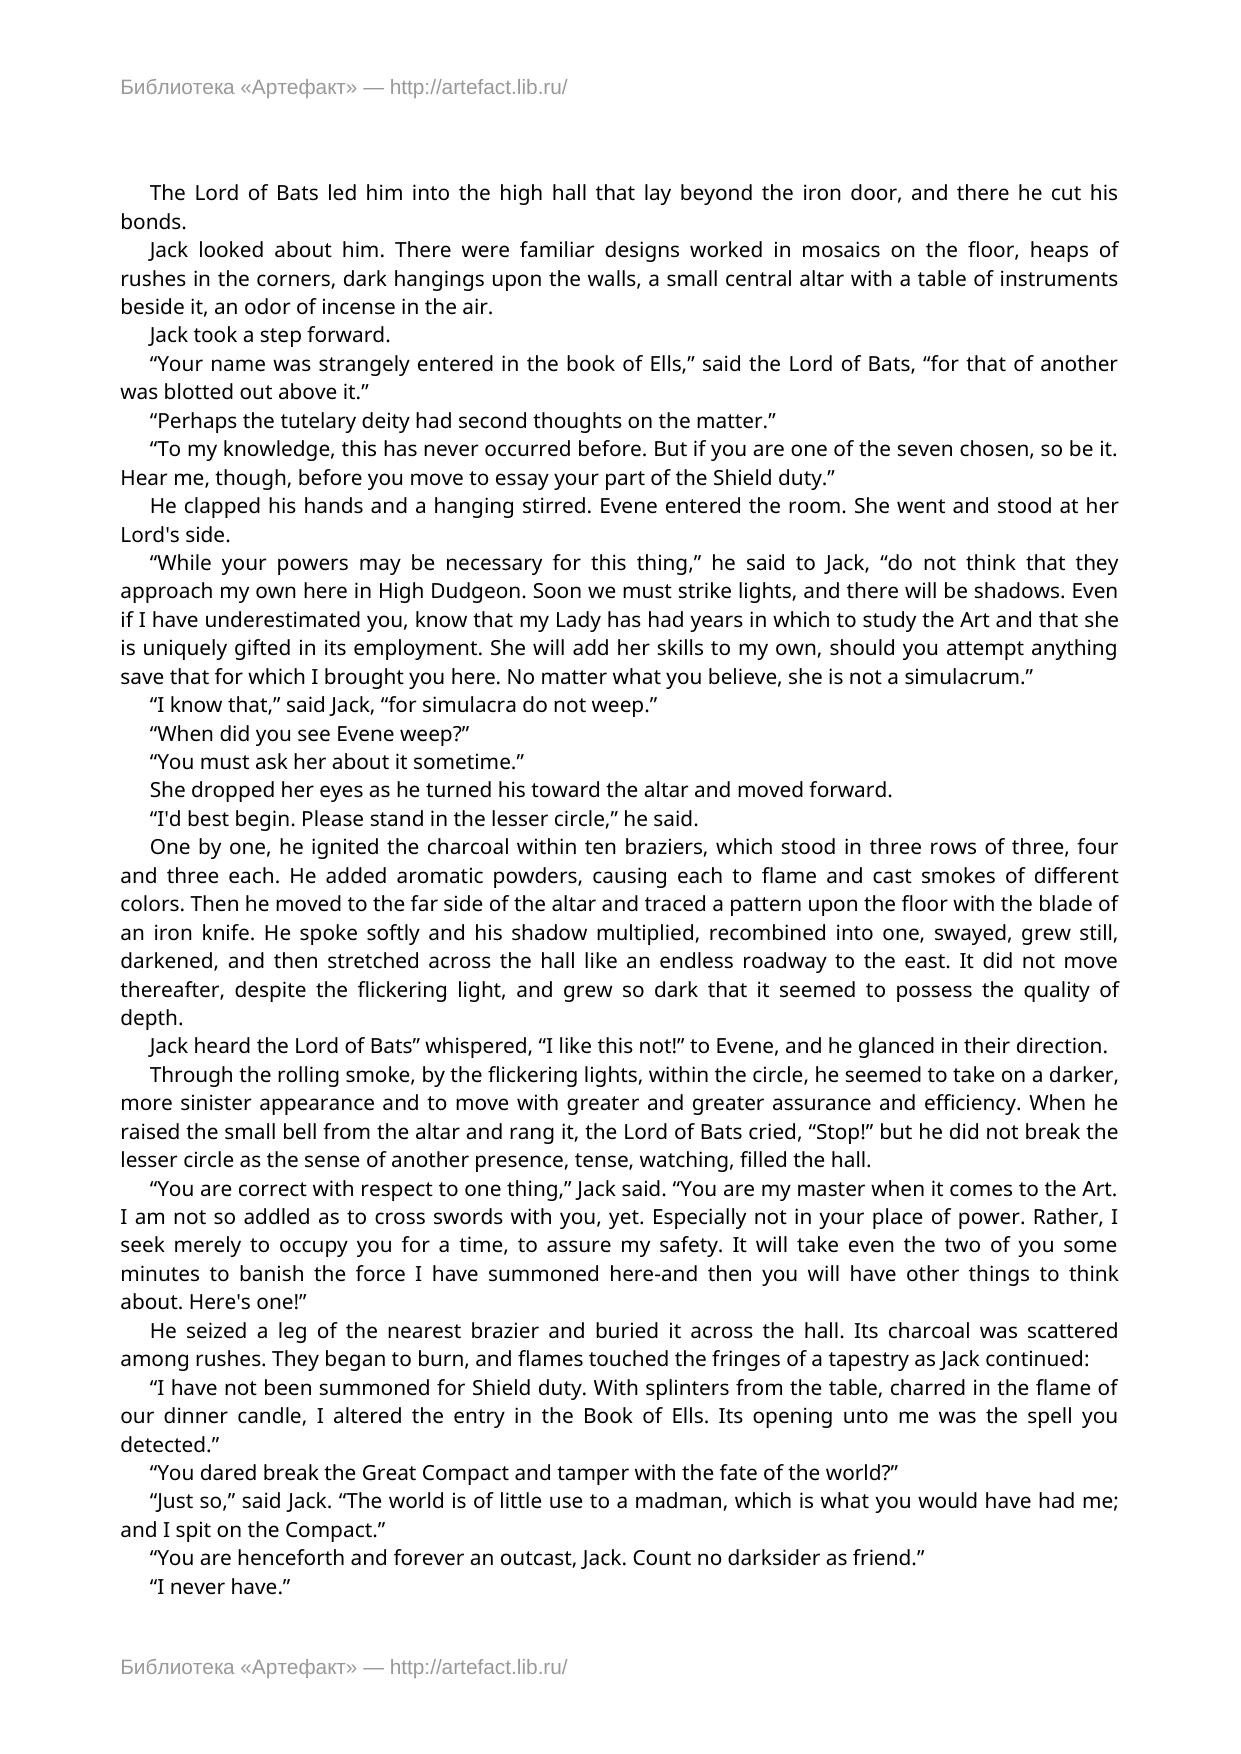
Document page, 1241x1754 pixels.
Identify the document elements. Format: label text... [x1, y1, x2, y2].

text “Your name was strangely entered in the book of Ells,” said the Lord of Bats, “for that of another was blotted out above it.” [120, 349, 1120, 406]
text Through the rolling smoke, by the flickering lights, within the circle, he seemed to take on a darker, more sinister appearance and to move with greater and greater assurance and efficiency. When he raised the small bell from the altar and rang it, the Lord of Bats cried, “Stop!” but he did not break the lesser circle as the sense of another presence, tense, watching, filled the hall. [120, 1060, 1120, 1174]
text “I have not been summoned for Shield duty. With splinters from the table, charred in the flame of our dinner candle, I altered the entry in the Book of Ells. Its opening unto me was the spell you detected.” [120, 1373, 1120, 1458]
text He seized a leg of the nearest brazier and buried it across the hall. Its charcoal was scattered among rushes. They began to burn, and flames touched the fringes of a tapestry as Jack continued: [120, 1316, 1120, 1373]
text One by one, he ignited the charcoal within ten braziers, which stood in three rows of three, four and three each. He added aromatic powders, causing each to flame and cast smokes of different colors. Then he moved to the far side of the altar and traced a pattern upon the floor with the blade of an iron knife. He spoke softly and his shadow multiplied, recombined into one, swayed, grew still, darkened, and then stretched across the hall like an endless roadway to the east. It did not move thereafter, despite the flickering light, and grew so dark that it seemed to possess the quality of depth. [120, 832, 1120, 1032]
text He clapped his hands and a hanging stirred. Evene entered the room. She went and stood at her Lord's side. [120, 491, 1120, 548]
text Jack heard the Lord of Bats” whispered, “I like this not!” to Evene, and he glanced in their direction. [120, 1032, 1120, 1060]
text She dropped her eyes as he turned his toward the altar and moved forward. [120, 776, 1120, 804]
text “You are correct with respect to one thing,” Jack said. “You are my master when it comes to the Art. I am not so addled as to cross swords with you, yet. Especially not in your place of power. Rather, I seek merely to occupy you for a time, to assure my safety. It will take even the two of you some minutes to banish the force I have summoned here-and then you will have other things to think about. Here's one!” [120, 1174, 1120, 1316]
text The Lord of Bats led him into the high hall that lay beyond the iron door, and there he cut his bonds. [120, 178, 1120, 235]
text “When did you see Evene weep?” [120, 719, 1120, 747]
text “While your powers may be necessary for this thing,” he said to Jack, “do not think that they approach my own here in High Dudgeon. Soon we must strike lights, and there will be shadows. Even if I have underestimated you, know that my Lady has had years in which to study the Art and that she is uniquely gifted in its employment. She will add her skills to my own, should you attempt anything save that for which I brought you here. No matter what you believe, she is not a simulacrum.” [120, 548, 1120, 690]
text “I'd best begin. Please stand in the lesser circle,” he said. [120, 804, 1120, 832]
text “You dared break the Great Compact and tamper with the fate of the world?” [120, 1458, 1120, 1487]
text Jack looked about him. There were familiar designs worked in mosaics on the floor, heaps of rushes in the corners, dark hangings upon the walls, a small central altar with a table of instruments beside it, an odor of incense in the air. [120, 235, 1120, 321]
text “You must ask her about it sometime.” [120, 747, 1120, 776]
text “I never have.” [120, 1572, 1120, 1600]
text “You are henceforth and forever an outcast, Jack. Count no darksider as friend.” [120, 1543, 1120, 1572]
text “To my knowledge, this has never occurred before. But if you are one of the seven chosen, so be it. Hear me, though, before you move to essay your part of the Shield duty.” [120, 434, 1120, 491]
text “Perhaps the tutelary deity had second thoughts on the matter.” [120, 406, 1120, 434]
text “I know that,” said Jack, “for simulacra do not weep.” [120, 690, 1120, 719]
text “Just so,” said Jack. “The world is of little use to a madman, which is what you would have had me; and I spit on the Compact.” [120, 1487, 1120, 1543]
text Jack took a step forward. [120, 321, 1120, 349]
